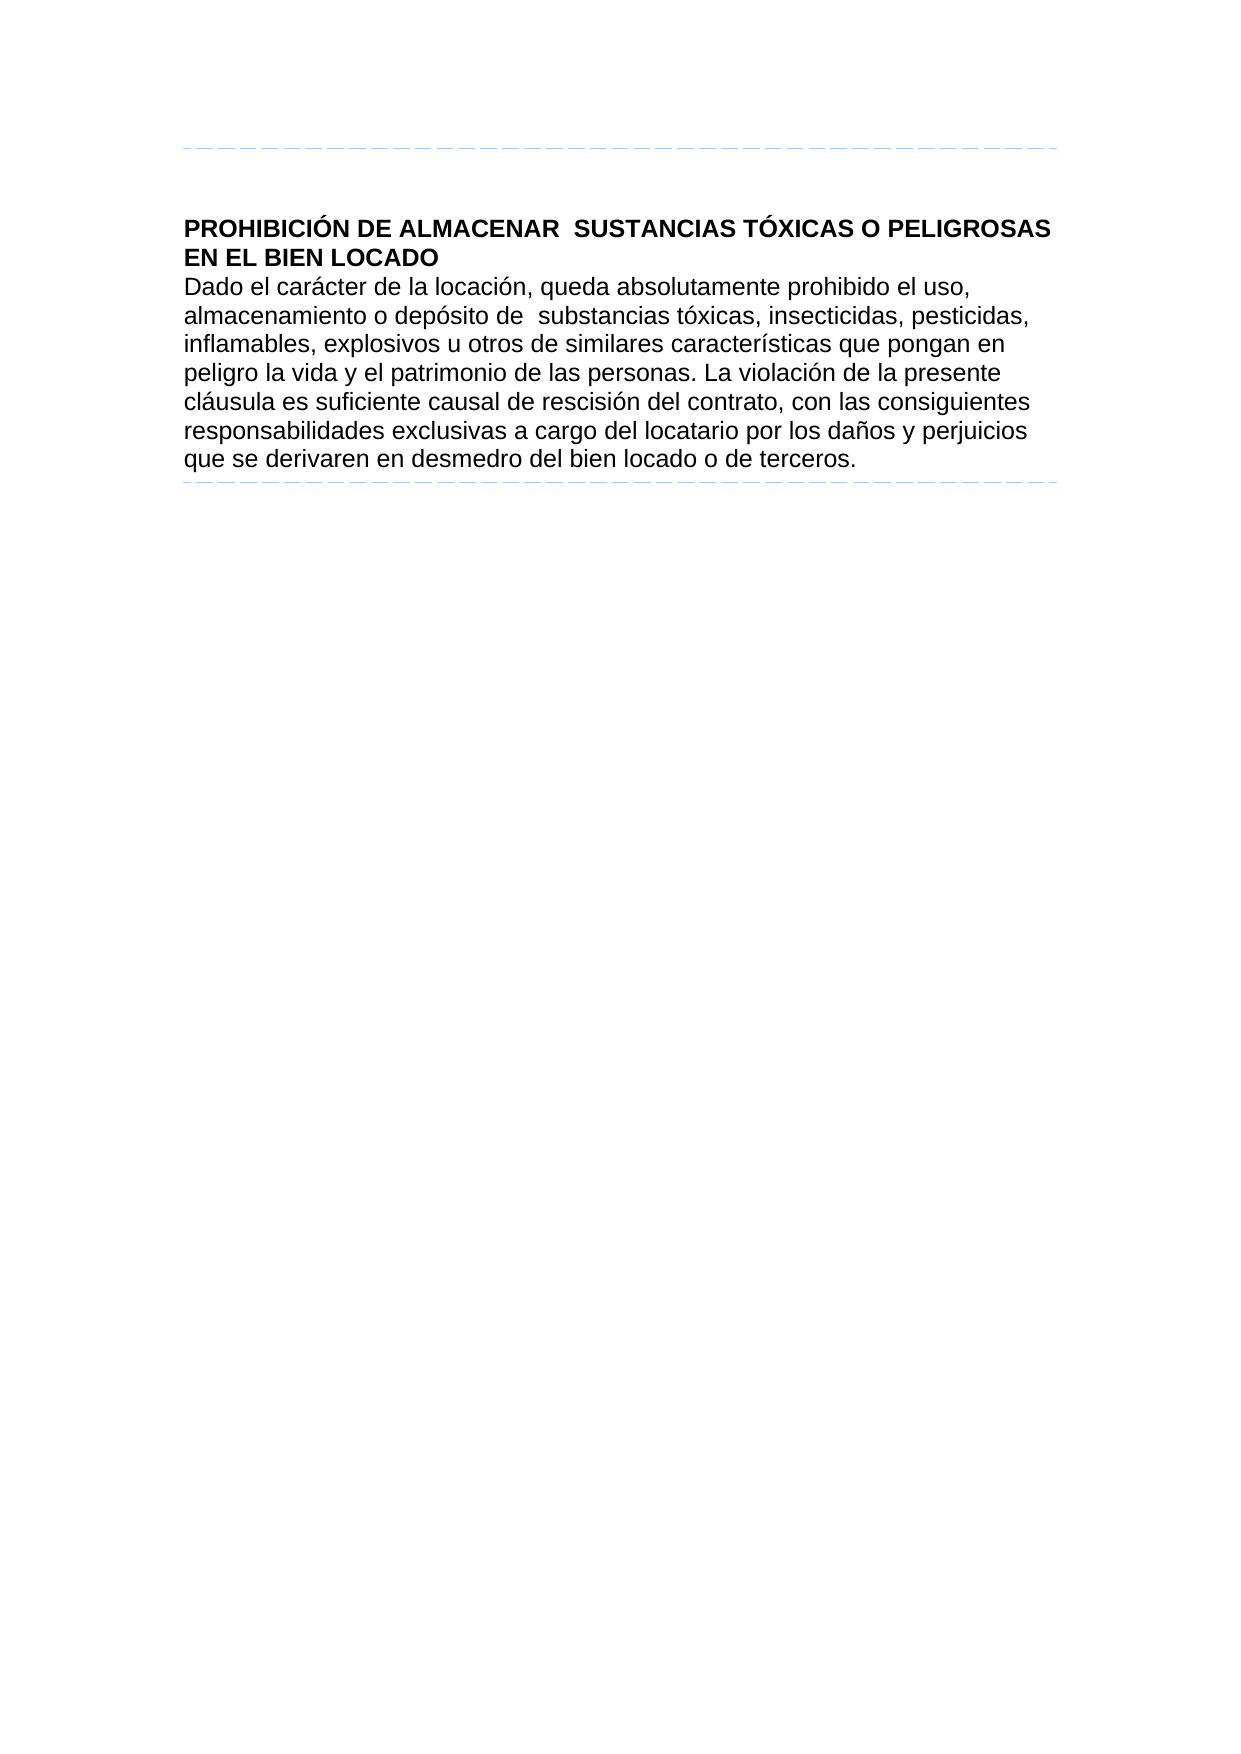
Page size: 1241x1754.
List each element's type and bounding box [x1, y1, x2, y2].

table_cell [177, 148, 1063, 493]
